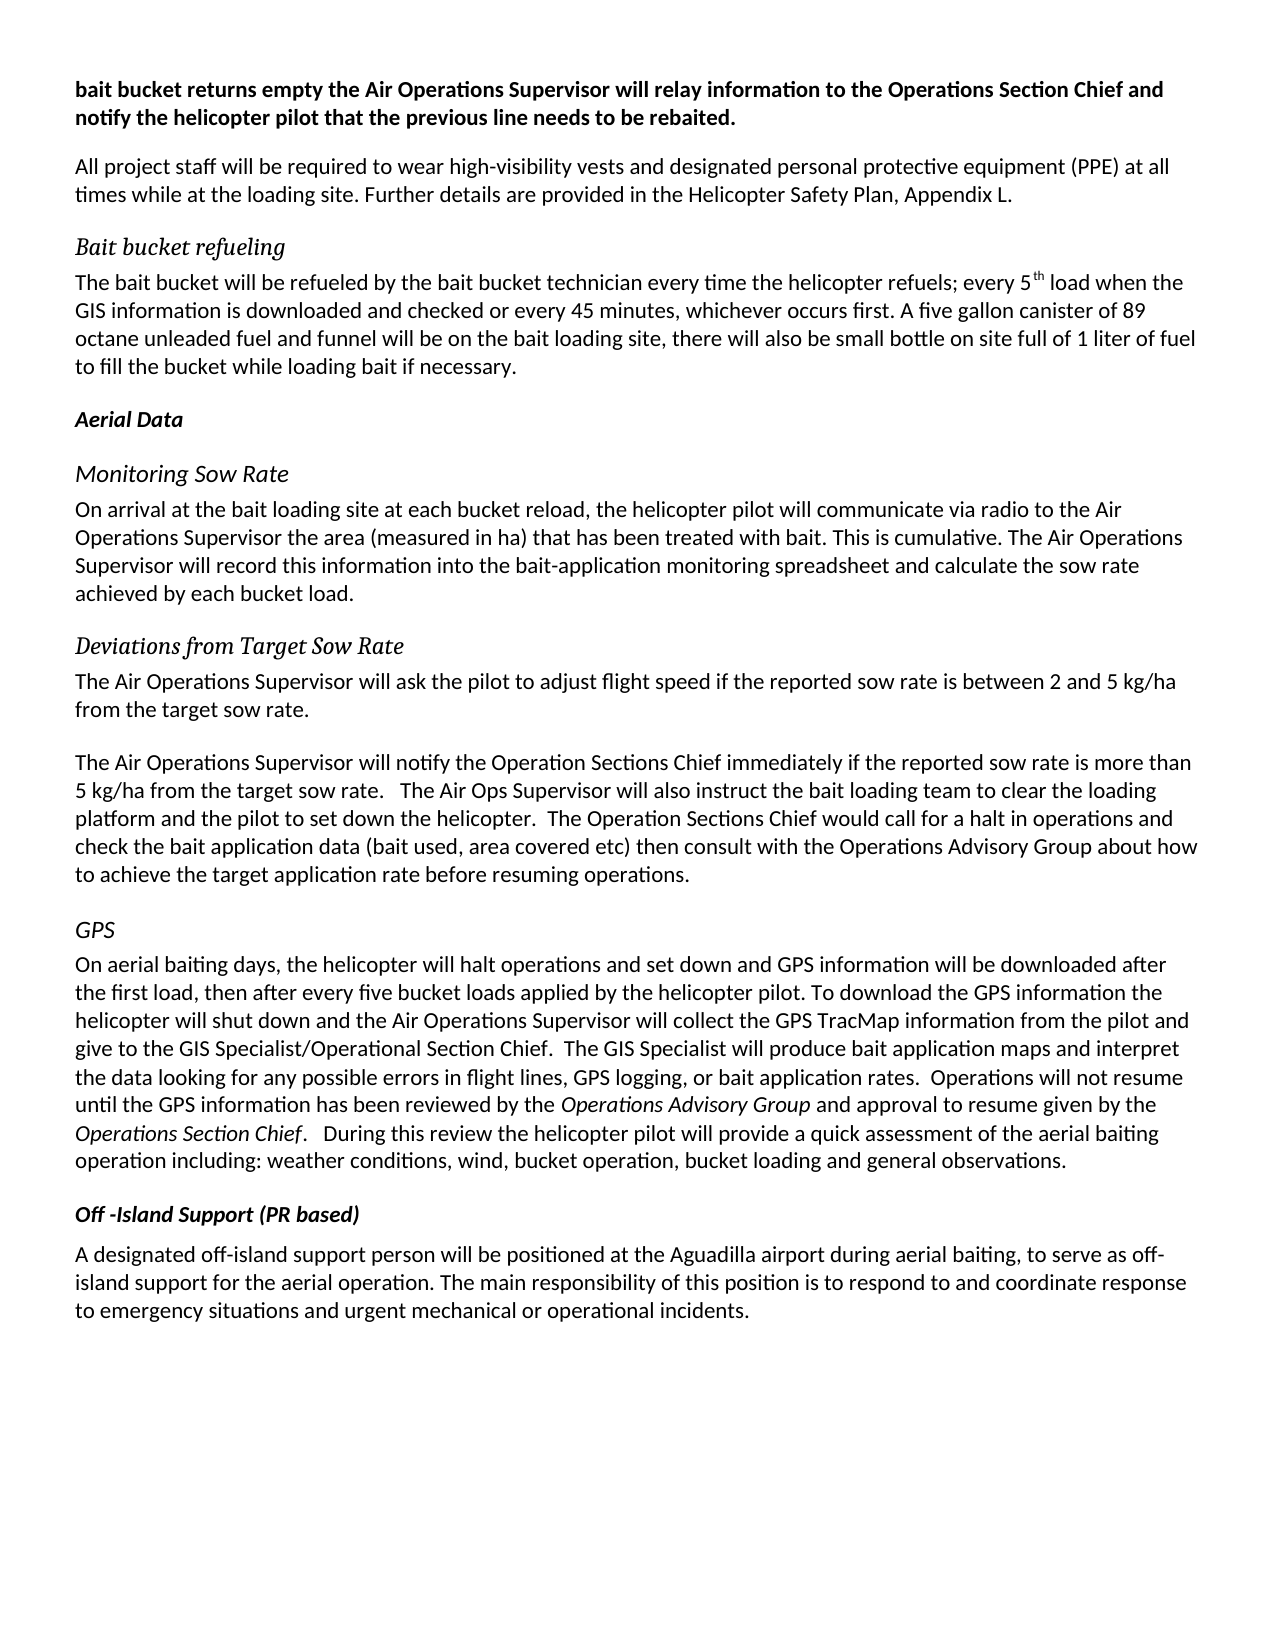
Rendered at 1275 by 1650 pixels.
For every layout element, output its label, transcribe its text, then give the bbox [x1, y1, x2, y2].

subtitle Monitoring Sow Rate [75, 458, 1200, 488]
text On arrival at the bait loading site at each bucket reload, the helicopter pilot will communicate via radio to the Air Operations Supervisor the area (measured in ha) that has been treated with bait. This is cumulative. The Air Operations Supervisor will record this information into the bait-application monitoring spreadsheet and calculate the sow rate achieved by each bucket load. [75, 495, 1200, 607]
subtitle GPS [75, 914, 1200, 944]
subtitle Deviations from Target Sow Rate [75, 632, 1200, 661]
subtitle Bait bucket refueling [75, 233, 1200, 262]
text On aerial baiting days, the helicopter will halt operations and set down and GPS information will be downloaded after the first load, then after every five bucket loads applied by the helicopter pilot. To download the GPS information the helicopter will shut down and the Air Operations Supervisor will collect the GPS TracMap information from the pilot and give to the GIS Specialist/Operational Section Chief. The GIS Specialist will produce bait application maps and interpret the data looking for any possible errors in flight lines, GPS logging, or bait application rates. Operations will not resume until the GPS information has been reviewed by the Operations Advisory Group and approval to resume given by the Operations Section Chief. During this review the helicopter pilot will provide a quick assessment of the aerial baiting operation including: weather conditions, wind, bucket operation, bucket loading and general observations. [75, 951, 1200, 1175]
subtitle Off -Island Support (PR based) [75, 1200, 1200, 1228]
text The bait bucket will be refueled by the bait bucket technician every time the helicopter refuels; every 5th load when the GIS information is downloaded and checked or every 45 minutes, whichever occurs first. A five gallon canister of 89 octane unleaded fuel and funnel will be on the bait loading site, there will also be small bottle on site full of 1 liter of fuel to fill the bucket while loading bait if necessary. [75, 268, 1200, 380]
text The Air Operations Supervisor will ask the pilot to adjust flight speed if the reported sow rate is between 2 and 5 kg/ha from the target sow rate. [75, 667, 1200, 723]
text The Air Operations Supervisor will notify the Operation Sections Chief immediately if the reported sow rate is more than 5 kg/ha from the target sow rate. The Air Ops Supervisor will also instruct the bait loading team to clear the loading platform and the pilot to set down the helicopter. The Operation Sections Chief would call for a halt in operations and check the bait application data (bait used, area covered etc) then consult with the Operations Advisory Group about how to achieve the target application rate before resuming operations. [75, 748, 1200, 889]
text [75, 75, 1200, 131]
text All project staff will be required to wear high-visibility vests and designated personal protective equipment (PPE) at all times while at the loading site. Further details are provided in the Helicopter Safety Plan, Appendix L. [75, 152, 1200, 208]
text A designated off-island support person will be positioned at the Aguadilla airport during aerial baiting, to serve as off-island support for the aerial operation. The main responsibility of this position is to respond to and coordinate response to emergency situations and urgent mechanical or operational incidents. [75, 1240, 1200, 1324]
subtitle Aerial Data [75, 405, 1200, 433]
